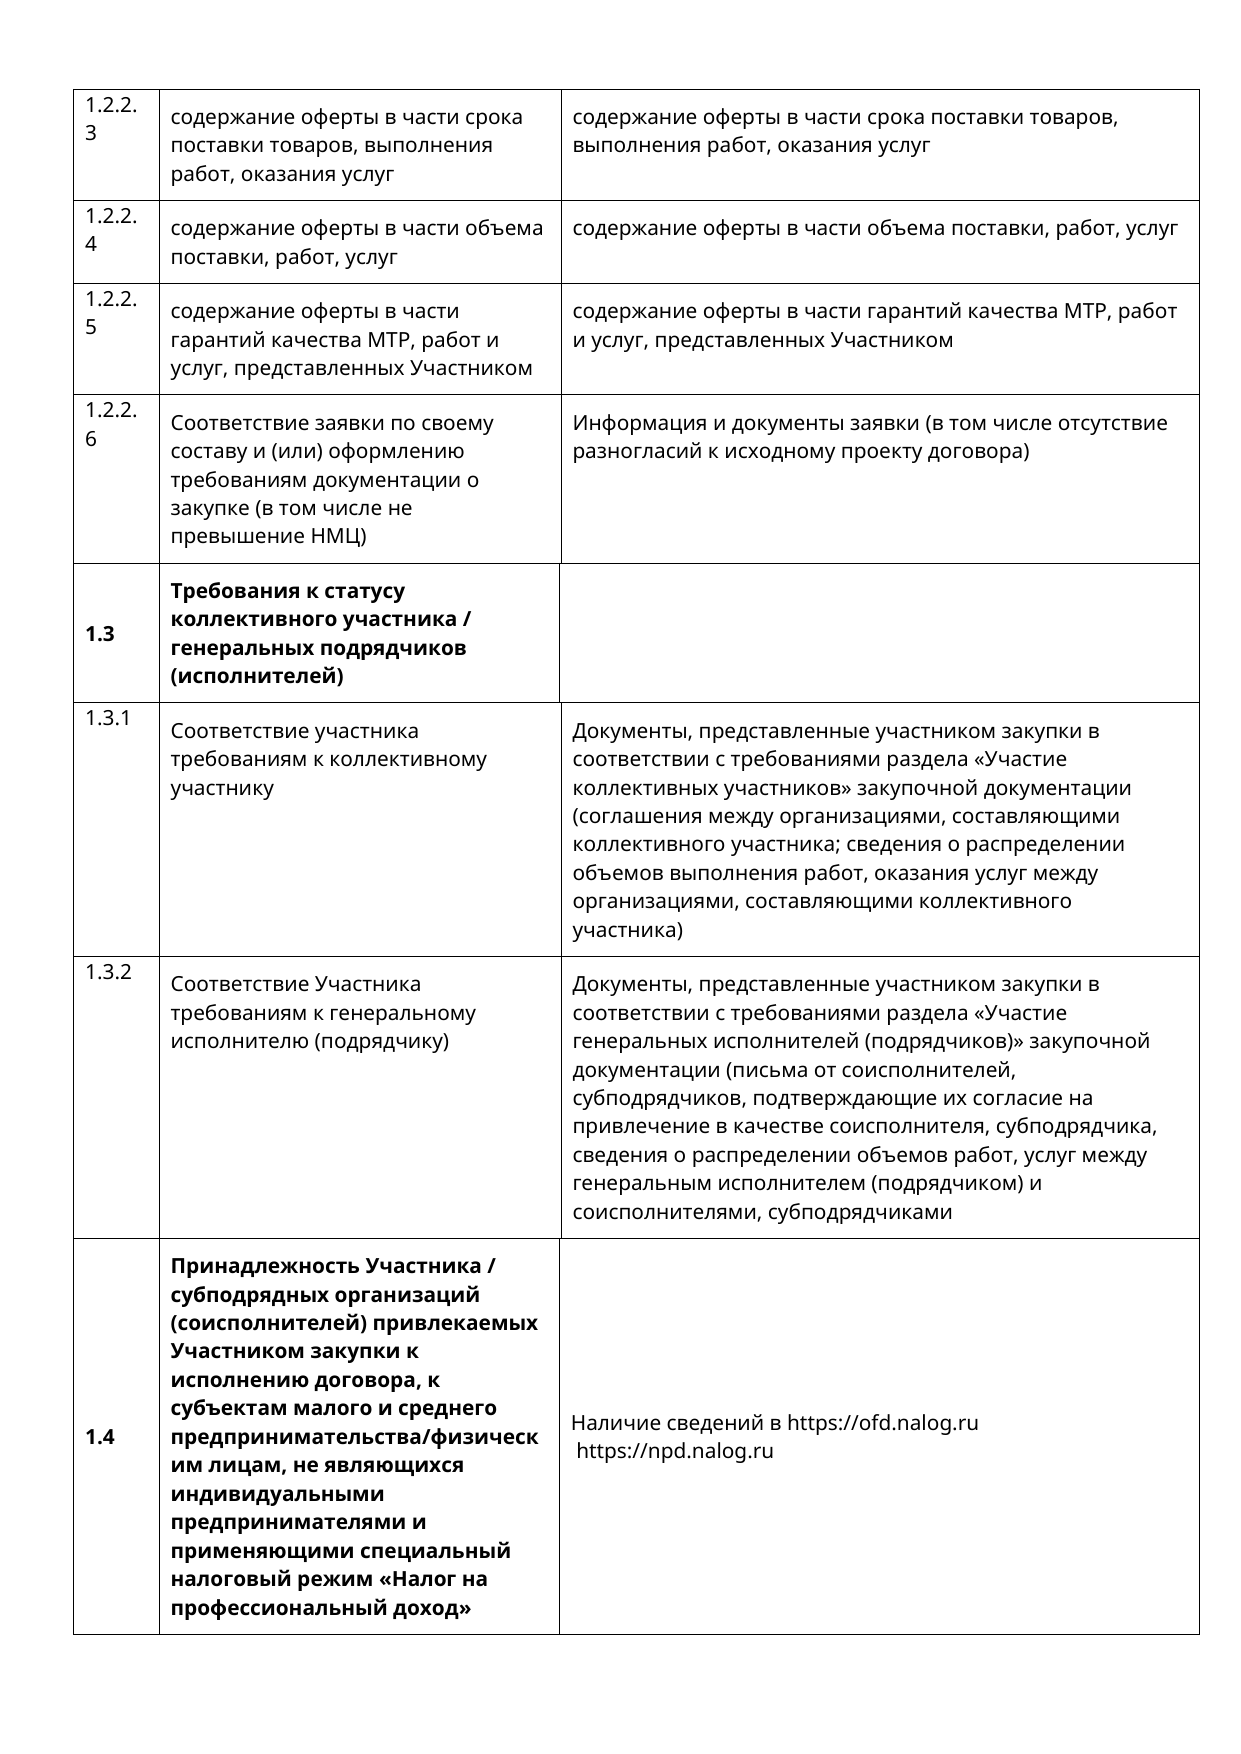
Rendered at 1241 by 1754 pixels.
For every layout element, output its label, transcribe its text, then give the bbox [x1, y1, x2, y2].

table_cell Документы, представленные участником закупки в соответствии с требованиями раздела «Участие генеральных исполнителей (подрядчиков)» закупочной документации (письма от соисполнителей, субподрядчиков, подтверждающие их согласие на привлечение в качестве соисполнителя, субподрядчика, сведения о распределении объемов работ, услуг между генеральным исполнителем (подрядчиком) и соисполнителями, субподрядчиками [562, 957, 1199, 1238]
table_cell Требования к статусу коллективного участника / генеральных подрядчиков (исполнителей) [160, 564, 559, 702]
table_cell Соответствие участника требованиям к коллективному участнику [160, 703, 561, 956]
table_cell Наличие сведений в https://ofd.nalog.ru https://npd.nalog.ru [560, 1239, 1199, 1633]
table_cell содержание оферты в части объема поставки, работ, услуг [160, 201, 561, 283]
table_cell содержание оферты в части срока поставки товаров, выполнения работ, оказания услуг [160, 90, 561, 200]
table_cell 1.2.2.6 [74, 395, 159, 562]
table_cell Принадлежность Участника / субподрядных организаций (соисполнителей) привлекаемых Участником закупки к исполнению договора, к субъектам малого и среднего предпринимательства/физическим лицам, не являющихся индивидуальными предпринимателями и применяющими специальный налоговый режим «Налог на профессиональный доход» [160, 1239, 559, 1633]
table_cell 1.3.1 [74, 703, 159, 956]
table_cell 1.2.2.5 [74, 284, 159, 394]
table_cell 1.3.2 [74, 957, 159, 1238]
table_cell [560, 564, 1199, 702]
table_cell 1.4 [74, 1239, 159, 1633]
table_cell Информация и документы заявки (в том числе отсутствие разногласий к исходному проекту договора) [562, 395, 1199, 562]
table_cell Соответствие Участника требованиям к генеральному исполнителю (подрядчику) [160, 957, 561, 1238]
table_cell содержание оферты в части объема поставки, работ, услуг [562, 201, 1199, 283]
table_cell Соответствие заявки по своему составу и (или) оформлению требованиям документации о закупке (в том числе не превышение НМЦ) [160, 395, 561, 562]
table_cell 1.2.2.4 [74, 201, 159, 283]
table_cell содержание оферты в части гарантий качества МТР, работ и услуг, представленных Участником [160, 284, 561, 394]
table_cell Документы, представленные участником закупки в соответствии с требованиями раздела «Участие коллективных участников» закупочной документации (соглашения между организациями, составляющими коллективного участника; сведения о распределении объемов выполнения работ, оказания услуг между организациями, составляющими коллективного участника) [562, 703, 1199, 956]
table_cell 1.3 [74, 564, 159, 702]
table_cell содержание оферты в части срока поставки товаров, выполнения работ, оказания услуг [562, 90, 1199, 200]
table_cell содержание оферты в части гарантий качества МТР, работ и услуг, представленных Участником [562, 284, 1199, 394]
table_cell 1.2.2.3 [74, 90, 159, 200]
